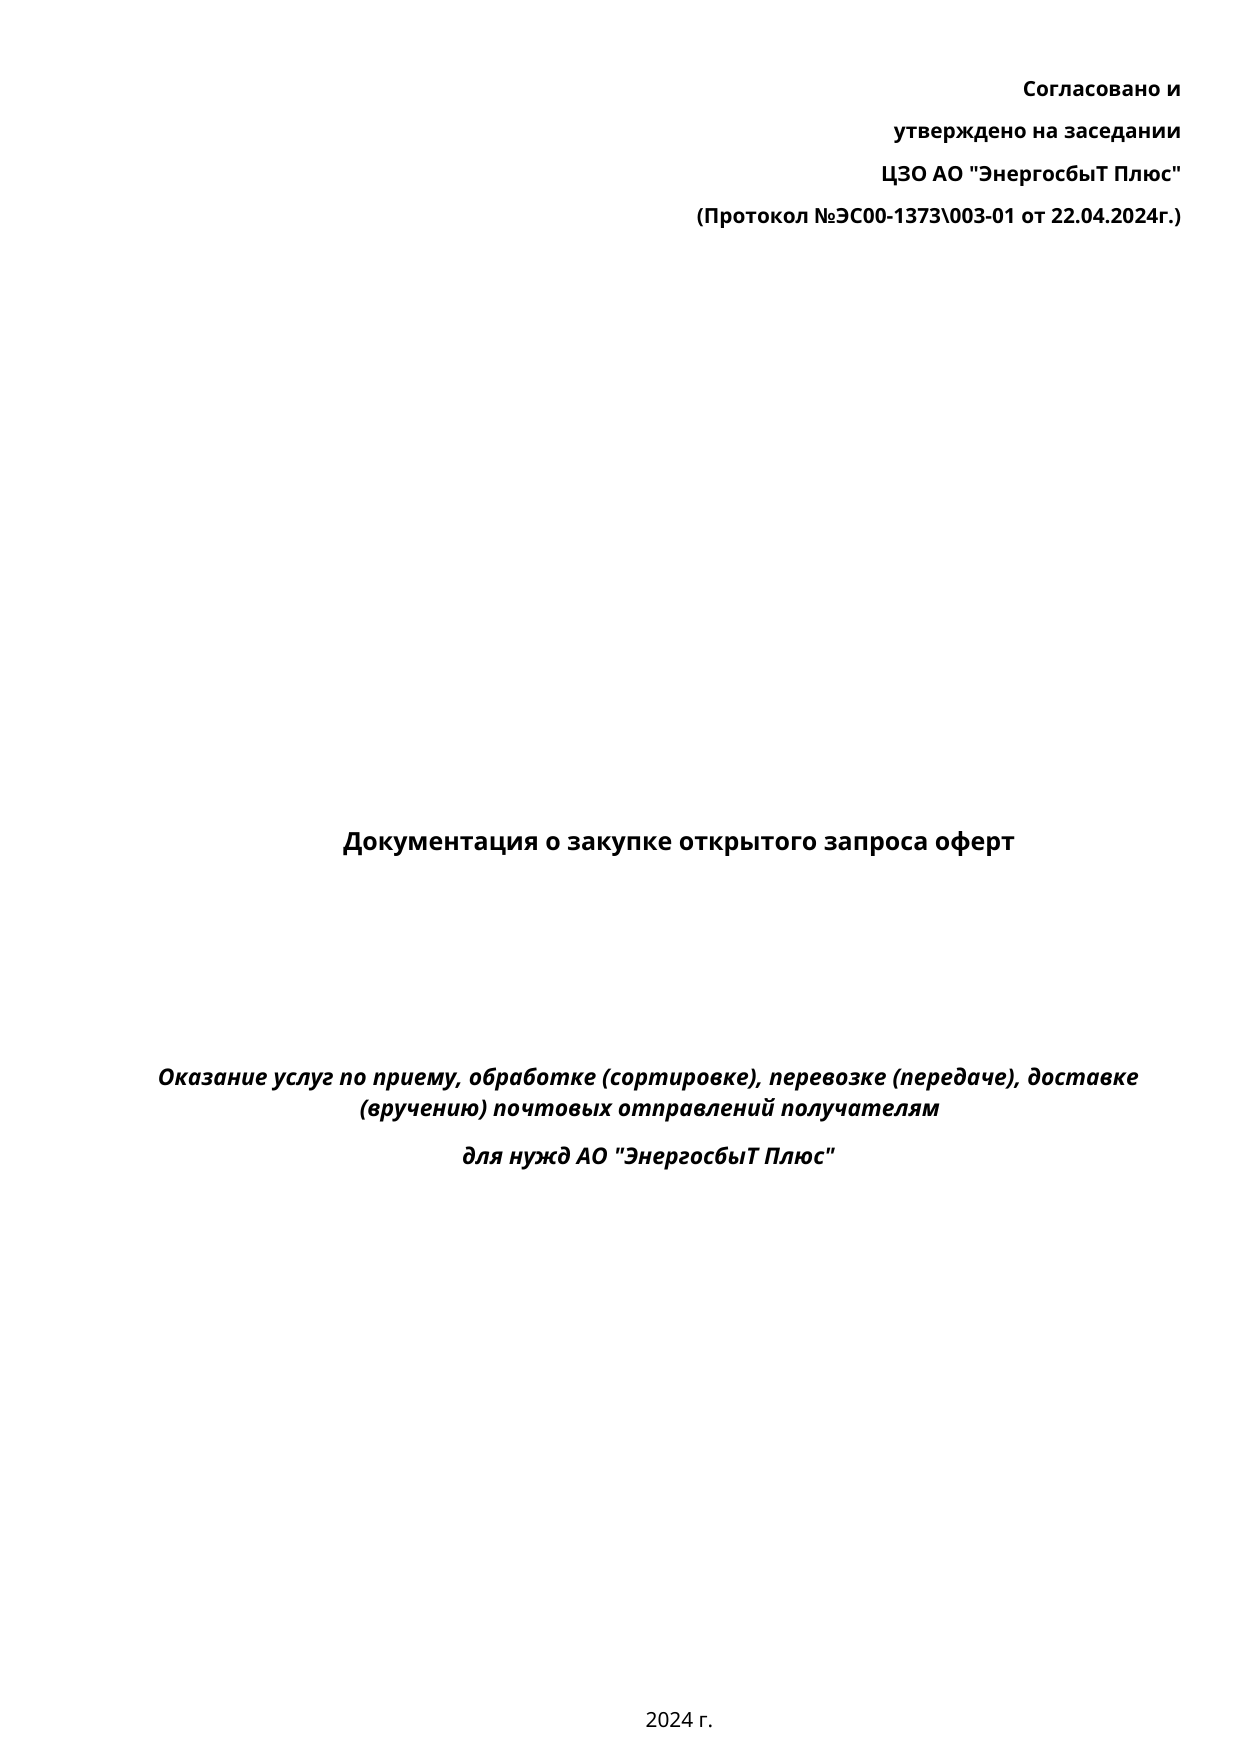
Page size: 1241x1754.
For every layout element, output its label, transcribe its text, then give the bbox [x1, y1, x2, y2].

text 2024 г. [118, 1705, 1181, 1733]
text Документация о закупке открытого запроса оферт [118, 823, 1181, 857]
text Согласовано и [474, 74, 1181, 102]
text для нужд АО "ЭнергосбыТ Плюс" [118, 1140, 1181, 1171]
text (Протокол №ЭС00-1373\003-01 от 22.04.2024г.) [474, 202, 1181, 230]
text утверждено на заседании [474, 116, 1181, 145]
text Оказание услуг по приему, обработке (сортировке), перевозке (передаче), доставке (вручению) почтовых отправлений получателям [118, 1061, 1181, 1123]
text ЦЗО АО "ЭнергосбыТ Плюс" [474, 159, 1181, 187]
